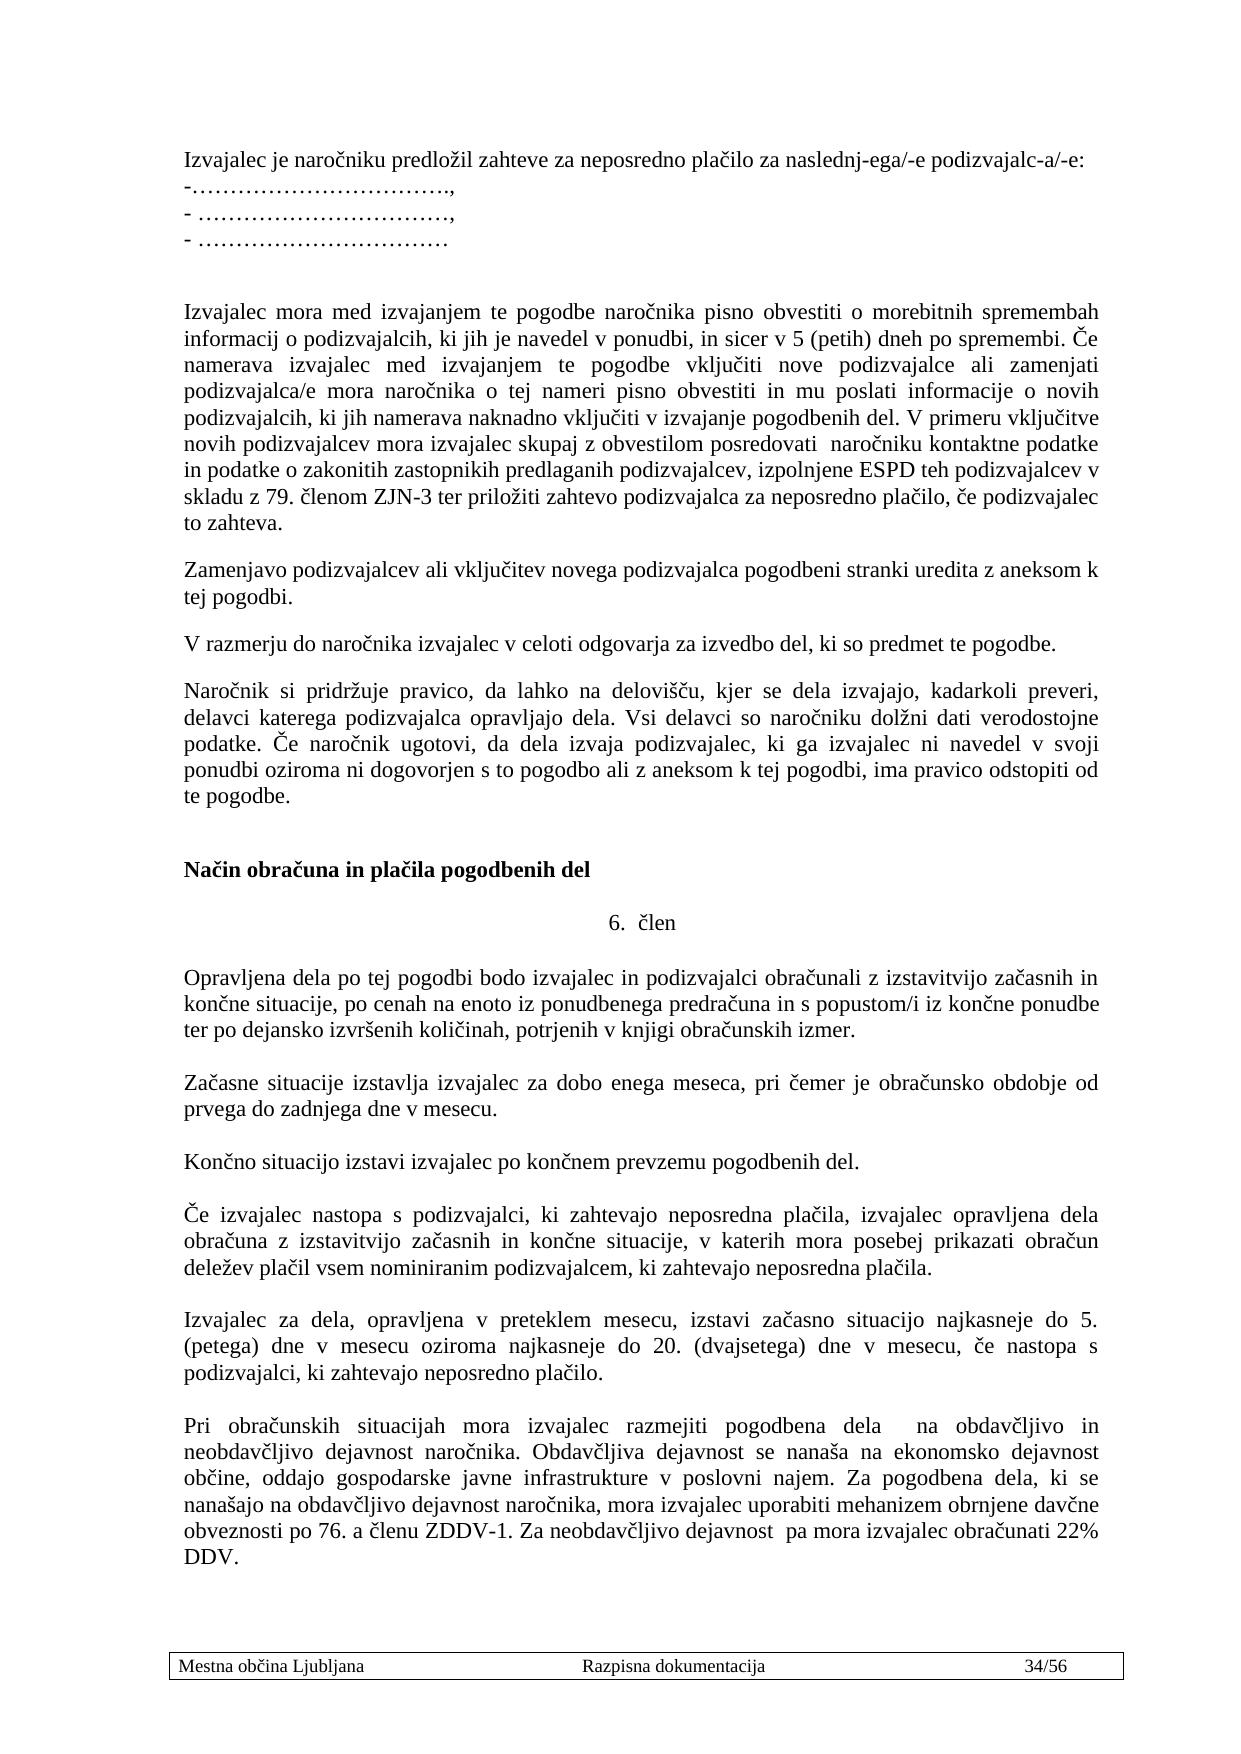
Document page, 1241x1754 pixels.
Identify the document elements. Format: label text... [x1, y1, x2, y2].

text Način obračuna in plačila pogodbenih del [184, 856, 1100, 882]
text Zamenjavo podizvajalcev ali vključitev novega podizvajalca pogodbeni stranki uredita z aneksom k tej pogodbi. [184, 556, 1100, 609]
text -……………………………., [184, 172, 1100, 198]
text Izvajalec za dela, opravljena v preteklem mesecu, izstavi začasno situacijo najkasneje do 5. (petega) dne v mesecu oziroma najkasneje do 20. (dvajsetega) dne v mesecu, če nastopa s podizvajalci, ki zahtevajo neposredno plačilo. [184, 1306, 1100, 1385]
text Naročnik si pridržuje pravico, da lahko na delovišču, kjer se dela izvajajo, kadarkoli preveri, delavci katerega podizvajalca opravljajo dela. Vsi delavci so naročniku dolžni dati verodostojne podatke. Če naročnik ugotovi, da dela izvaja podizvajalec, ki ga izvajalec ni navedel v svoji ponudbi oziroma ni dogovorjen s to pogodbo ali z aneksom k tej pogodbi, ima pravico odstopiti od te pogodbe. [184, 677, 1100, 809]
list Končno situacijo izstavi izvajalec po končnem prevzemu pogodbenih del. [184, 1148, 1100, 1174]
text Opravljena dela po tej pogodbi bodo izvajalec in podizvajalci obračunali z izstavitvijo začasnih in končne situacije, po cenah na enoto iz ponudbenega predračuna in s popustom/i iz končne ponudbe ter po dejansko izvršenih količinah, potrjenih v knjigi obračunskih izmer. [184, 964, 1100, 1043]
text - ……………………………, [184, 198, 1100, 225]
text Izvajalec je naročniku predložil zahteve za neposredno plačilo za naslednj-ega/-e podizvajalc-a/-e: [184, 146, 1100, 172]
text Če izvajalec nastopa s podizvajalci, ki zahtevajo neposredna plačila, izvajalec opravljena dela obračuna z izstavitvijo začasnih in končne situacije, v katerih mora posebej prikazati obračun deležev plačil vsem nominiranim podizvajalcem, ki zahtevajo neposredna plačila. [184, 1201, 1100, 1280]
text Pri obračunskih situacijah mora izvajalec razmejiti pogodbena dela na obdavčljivo in neobdavčljivo dejavnost naročnika. Obdavčljiva dejavnost se nanaša na ekonomsko dejavnost občine, oddajo gospodarske javne infrastrukture v poslovni najem. Za pogodbena dela, ki se nanašajo na obdavčljivo dejavnost naročnika, mora izvajalec uporabiti mehanizem obrnjene davčne obveznosti po 76. a členu ZDDV-1. Za neobdavčljivo dejavnost pa mora izvajalec obračunati 22% DDV. [184, 1412, 1100, 1570]
text - …………………………… [184, 225, 1100, 251]
text V razmerju do naročnika izvajalec v celoti odgovarja za izvedbo del, ki so predmet te pogodbe. [184, 630, 1100, 656]
text Začasne situacije izstavlja izvajalec za dobo enega meseca, pri čemer je obračunsko obdobje od prvega do zadnjega dne v mesecu. [184, 1069, 1100, 1122]
text Izvajalec mora med izvajanjem te pogodbe naročnika pisno obvestiti o morebitnih spremembah informacij o podizvajalcih, ki jih je navedel v ponudbi, in sicer v 5 (petih) dneh po spremembi. Če namerava izvajalec med izvajanjem te pogodbe vključiti nove podizvajalce ali zamenjati podizvajalca/e mora naročnika o tej nameri pisno obvestiti in mu poslati informacije o novih podizvajalcih, ki jih namerava naknadno vključiti v izvajanje pogodbenih del. V primeru vključitve novih podizvajalcev mora izvajalec skupaj z obvestilom posredovati naročniku kontaktne podatke in podatke o zakonitih zastopnikih predlaganih podizvajalcev, izpolnjene ESPD teh podizvajalcev v skladu z 79. členom ZJN-3 ter priložiti zahtevo podizvajalca za neposredno plačilo, če podizvajalec to zahteva. [184, 298, 1100, 536]
list člen [184, 909, 1100, 935]
